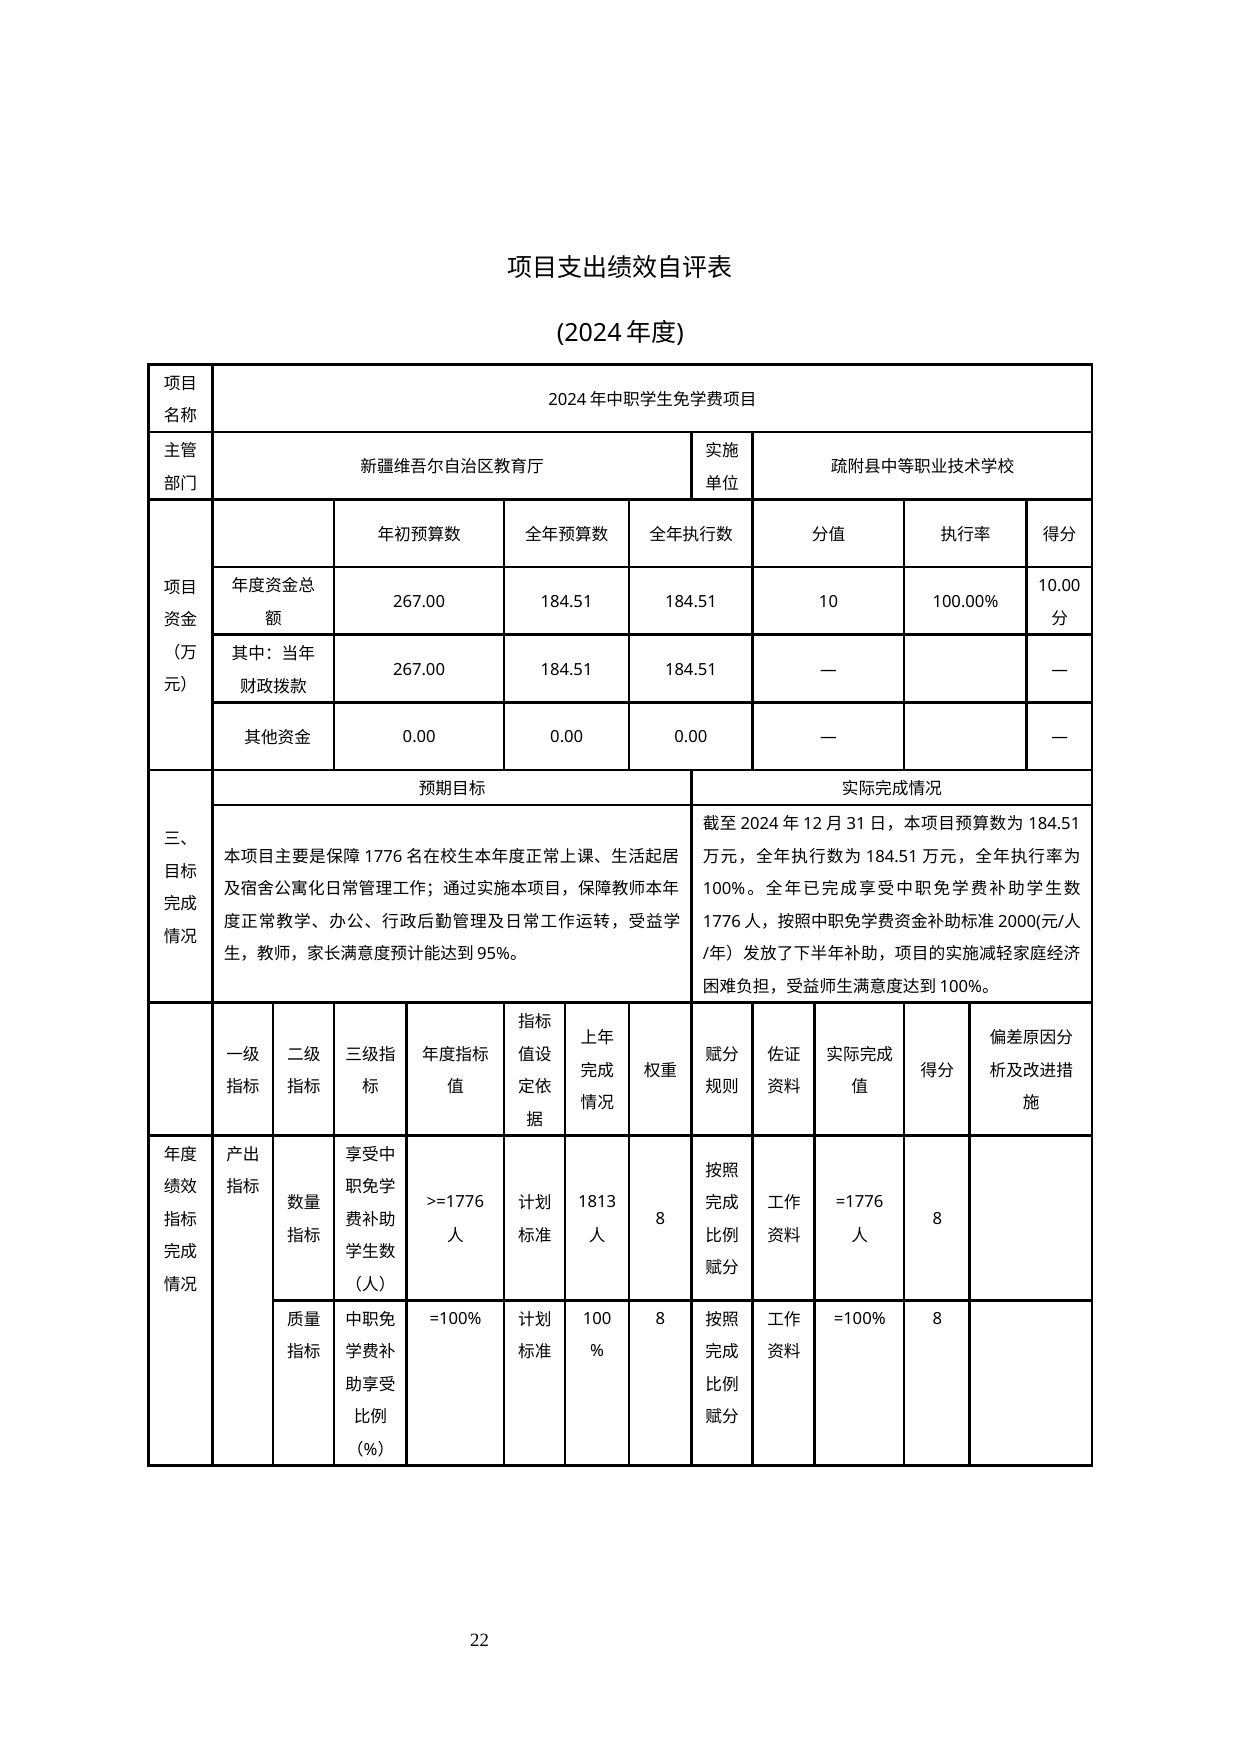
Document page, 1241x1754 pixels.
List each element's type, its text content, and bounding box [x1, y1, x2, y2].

table_cell 质量指标 [274, 1302, 333, 1464]
table_cell 实施单位 [693, 433, 751, 498]
table_cell 中职免学费补助享受比例（%） [335, 1302, 405, 1464]
table_cell 疏附县中等职业技术学校 [754, 433, 1091, 498]
table_cell 二级指标 [274, 1004, 333, 1134]
table_cell 分值 [754, 501, 903, 566]
table_cell — [1028, 704, 1091, 768]
table_cell 8 [630, 1137, 690, 1299]
table_cell 一级指标 [214, 1004, 272, 1134]
table_cell 工作资料 [754, 1302, 813, 1464]
table_cell [905, 704, 1025, 768]
table_cell 工作资料 [754, 1137, 813, 1299]
table_cell 享受中职免学费补助学生数（人） [335, 1137, 405, 1299]
table_cell 267.00 [335, 568, 503, 633]
table_cell 截至2024年12月31日，本项目预算数为184.51万元，全年执行数为184.51万元，全年执行率为100%。全年已完成享受中职免学费补助学生数1776人，按照中职免学费资金补助标准2000(元/人/年）发放了下半年补助，项目的实施减轻家庭经济困难负担，受益师生满意度达到100%。 [693, 806, 1091, 1001]
table_cell 项目名称 [150, 366, 211, 431]
table_cell 100.00% [905, 568, 1025, 633]
table_cell =100% [816, 1302, 903, 1464]
table_cell 项目资金 （万元） [150, 501, 211, 768]
table_cell 184.51 [630, 636, 751, 701]
table_cell 三级指标 [335, 1004, 405, 1134]
table_cell 计划标准 [505, 1302, 564, 1464]
table_cell 年度指标值 [408, 1004, 503, 1134]
table_cell 8 [630, 1302, 690, 1464]
table_cell >=1776人 [408, 1137, 503, 1299]
table_cell 年度绩效指标完成情况 [150, 1137, 211, 1464]
table_cell 2024年中职学生免学费项目 [214, 366, 1091, 431]
table_cell 按照完成比例赋分 [693, 1137, 751, 1299]
table_cell 年初预算数 [335, 501, 503, 566]
table_cell 指标值设定依据 [505, 1004, 564, 1134]
table_cell [971, 1137, 1091, 1299]
table_cell 其中：当年财政拨款 [214, 636, 333, 701]
table_cell 0.00 [630, 704, 751, 768]
table_cell 267.00 [335, 636, 503, 701]
table_cell 8 [905, 1302, 968, 1464]
table_cell 按照完成比例赋分 [693, 1302, 751, 1464]
table_cell 184.51 [505, 568, 628, 633]
table_cell 上年完成情况 [566, 1004, 628, 1134]
table_cell 产出指标 [214, 1137, 272, 1464]
table_cell 执行率 [905, 501, 1025, 566]
table_cell 184.51 [630, 568, 751, 633]
table_cell 其他资金 [214, 704, 333, 768]
table_cell (2024年度) [148, 298, 1092, 363]
table_cell 实际完成值 [816, 1004, 903, 1134]
table_cell [971, 1302, 1091, 1464]
table_cell 1813人 [566, 1137, 628, 1299]
table_cell 预期目标 [214, 771, 690, 804]
table_cell 三、目标完成情况 [150, 771, 211, 1001]
table_cell 得分 [905, 1004, 968, 1134]
table_cell 10 [754, 568, 903, 633]
table_header 项目支出绩效自评表 [148, 233, 1092, 298]
table_cell 年度资金总额 [214, 568, 333, 633]
table_cell — [754, 704, 903, 768]
table_cell 本项目主要是保障1776名在校生本年度正常上课、生活起居及宿舍公寓化日常管理工作；通过实施本项目，保障教师本年度正常教学、办公、行政后勤管理及日常工作运转，受益学生，教师，家长满意度预计能达到95%。 [214, 806, 690, 1001]
table_cell 10.00分 [1028, 568, 1091, 633]
table_cell 得分 [1028, 501, 1091, 566]
table_cell 偏差原因分析及改进措施 [971, 1004, 1091, 1134]
table_cell 184.51 [505, 636, 628, 701]
table_cell 主管部门 [150, 433, 211, 498]
table_cell 100% [566, 1302, 628, 1464]
table_cell 数量指标 [274, 1137, 333, 1299]
table_cell — [1028, 636, 1091, 701]
table_cell — [754, 636, 903, 701]
table_cell 全年执行数 [630, 501, 751, 566]
table_cell =100% [408, 1302, 503, 1464]
table_cell =1776人 [816, 1137, 903, 1299]
table_cell 全年预算数 [505, 501, 628, 566]
table_cell 权重 [630, 1004, 690, 1134]
table_cell 0.00 [335, 704, 503, 768]
table_cell [905, 636, 1025, 701]
table_cell 计划标准 [505, 1137, 564, 1299]
table_cell 实际完成情况 [693, 771, 1091, 804]
table_cell 赋分规则 [693, 1004, 751, 1134]
table_cell 8 [905, 1137, 968, 1299]
table_cell [214, 501, 333, 566]
table_cell [150, 1004, 211, 1134]
table_cell 新疆维吾尔自治区教育厅 [214, 433, 690, 498]
table_cell 0.00 [505, 704, 628, 768]
table_cell 佐证资料 [754, 1004, 813, 1134]
